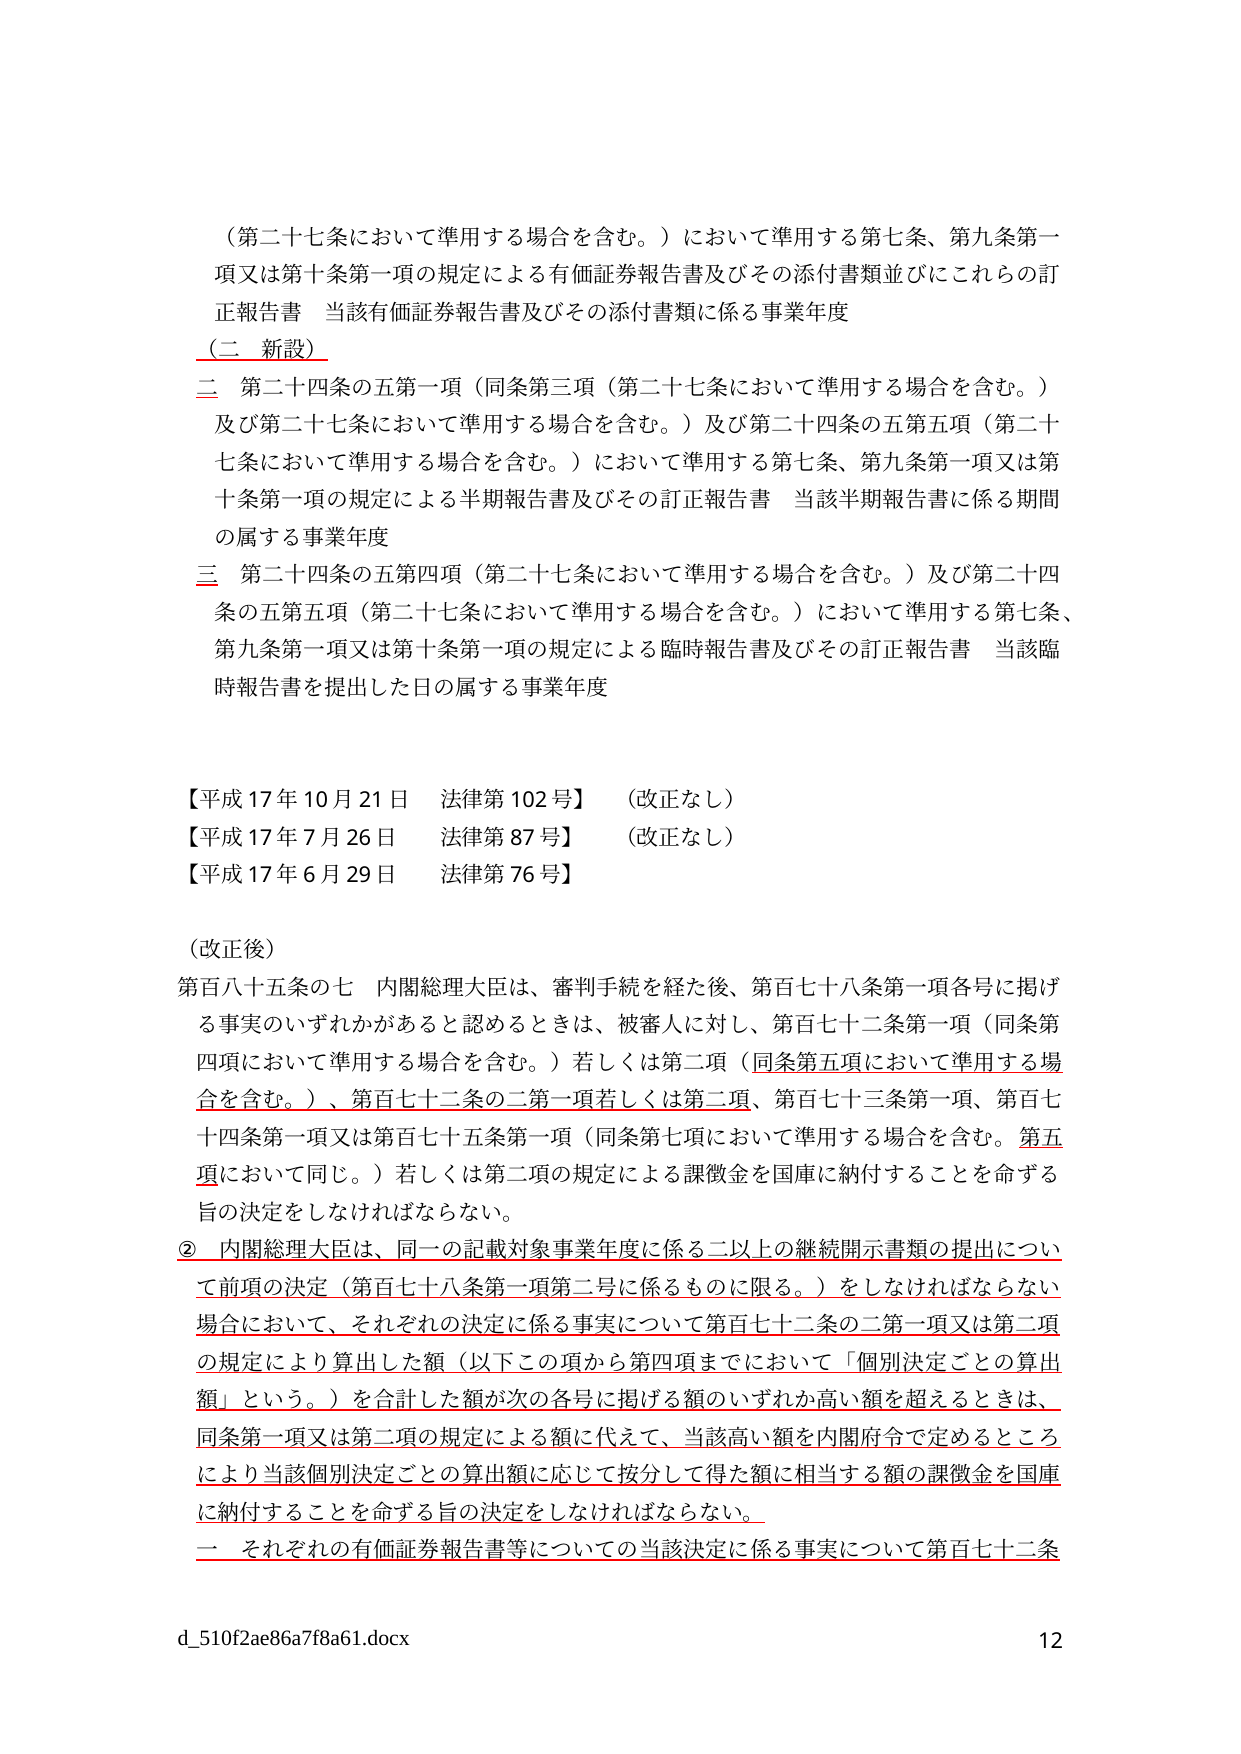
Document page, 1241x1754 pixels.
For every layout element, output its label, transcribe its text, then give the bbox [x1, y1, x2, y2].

text 【平成17年7月26日 法律第87号】 （改正なし） [177, 817, 1063, 854]
text 【平成17年10月21日 法律第102号】 （改正なし） [177, 779, 1063, 817]
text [196, 217, 1063, 329]
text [196, 1529, 1063, 1567]
text （改正後） [177, 929, 1063, 967]
text 三 第二十四条の五第四項（第二十七条において準用する場合を含む。）及び第二十四条の五第五項（第二十七条において準用する場合を含む。）において準用する第七条、第九条第一項又は第十条第一項の規定による臨時報告書及びその訂正報告書 当該臨時報告書を提出した日の属する事業年度 [196, 554, 1063, 704]
text ② 内閣総理大臣は、同一の記載対象事業年度に係る二以上の継続開示書類の提出について前項の決定（第百七十八条第一項第二号に係るものに限る。）をしなければならない場合において、それぞれの決定に係る事実について第百七十二条の二第一項又は第二項の規定により算出した額（以下この項から第四項までにおいて「個別決定ごとの算出額」という。）を合計した額が次の各号に掲げる額のいずれか高い額を超えるときは、同条第一項又は第二項の規定による額に代えて、当該高い額を内閣府令で定めるところにより当該個別決定ごとの算出額に応じて按分して得た額に相当する額の課徴金を国庫に納付することを命ずる旨の決定をしなければならない。 [177, 1229, 1063, 1529]
text 第百八十五条の七 内閣総理大臣は、審判手続を経た後、第百七十八条第一項各号に掲げる事実のいずれかがあると認めるときは、被審人に対し、第百七十二条第一項（同条第四項において準用する場合を含む。）若しくは第二項（同条第五項において準用する場合を含む。）、第百七十二条の二第一項若しくは第二項、第百七十三条第一項、第百七十四条第一項又は第百七十五条第一項（同条第七項において準用する場合を含む。第五項において同じ。）若しくは第二項の規定による課徴金を国庫に納付することを命ずる旨の決定をしなければならない。 [177, 967, 1063, 1229]
text （二 新設） [196, 329, 1063, 367]
text 【平成17年6月29日 法律第76号】 [177, 854, 1063, 892]
text 二 第二十四条の五第一項（同条第三項（第二十七条において準用する場合を含む。）及び第二十七条において準用する場合を含む。）及び第二十四条の五第五項（第二十七条において準用する場合を含む。）において準用する第七条、第九条第一項又は第十条第一項の規定による半期報告書及びその訂正報告書 当該半期報告書に係る期間の属する事業年度 [196, 367, 1063, 554]
